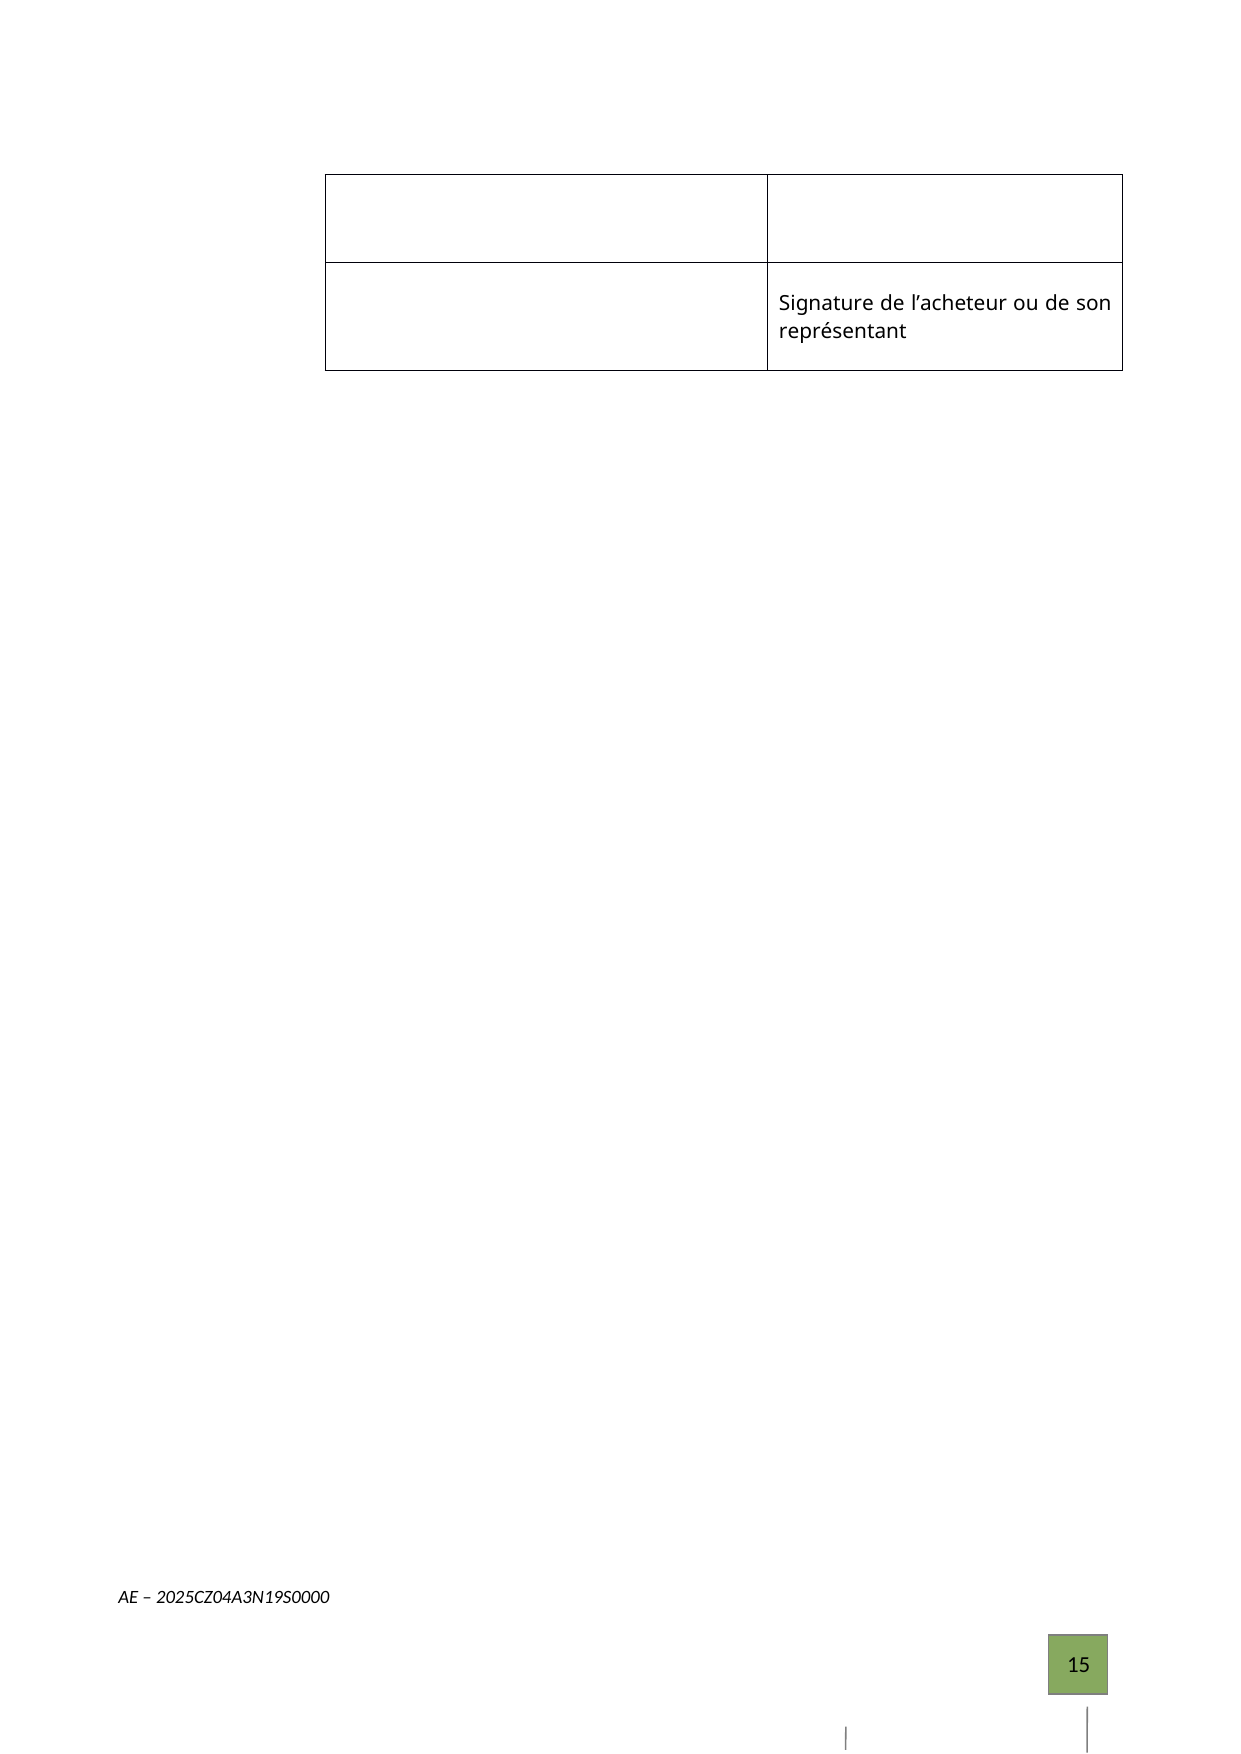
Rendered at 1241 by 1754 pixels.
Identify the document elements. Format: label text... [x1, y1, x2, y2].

table_cell [326, 263, 767, 369]
table_cell Signature de l’acheteur ou de son représentant [768, 263, 1122, 369]
table_header A [326, 175, 767, 262]
table_header Le [768, 175, 1122, 262]
